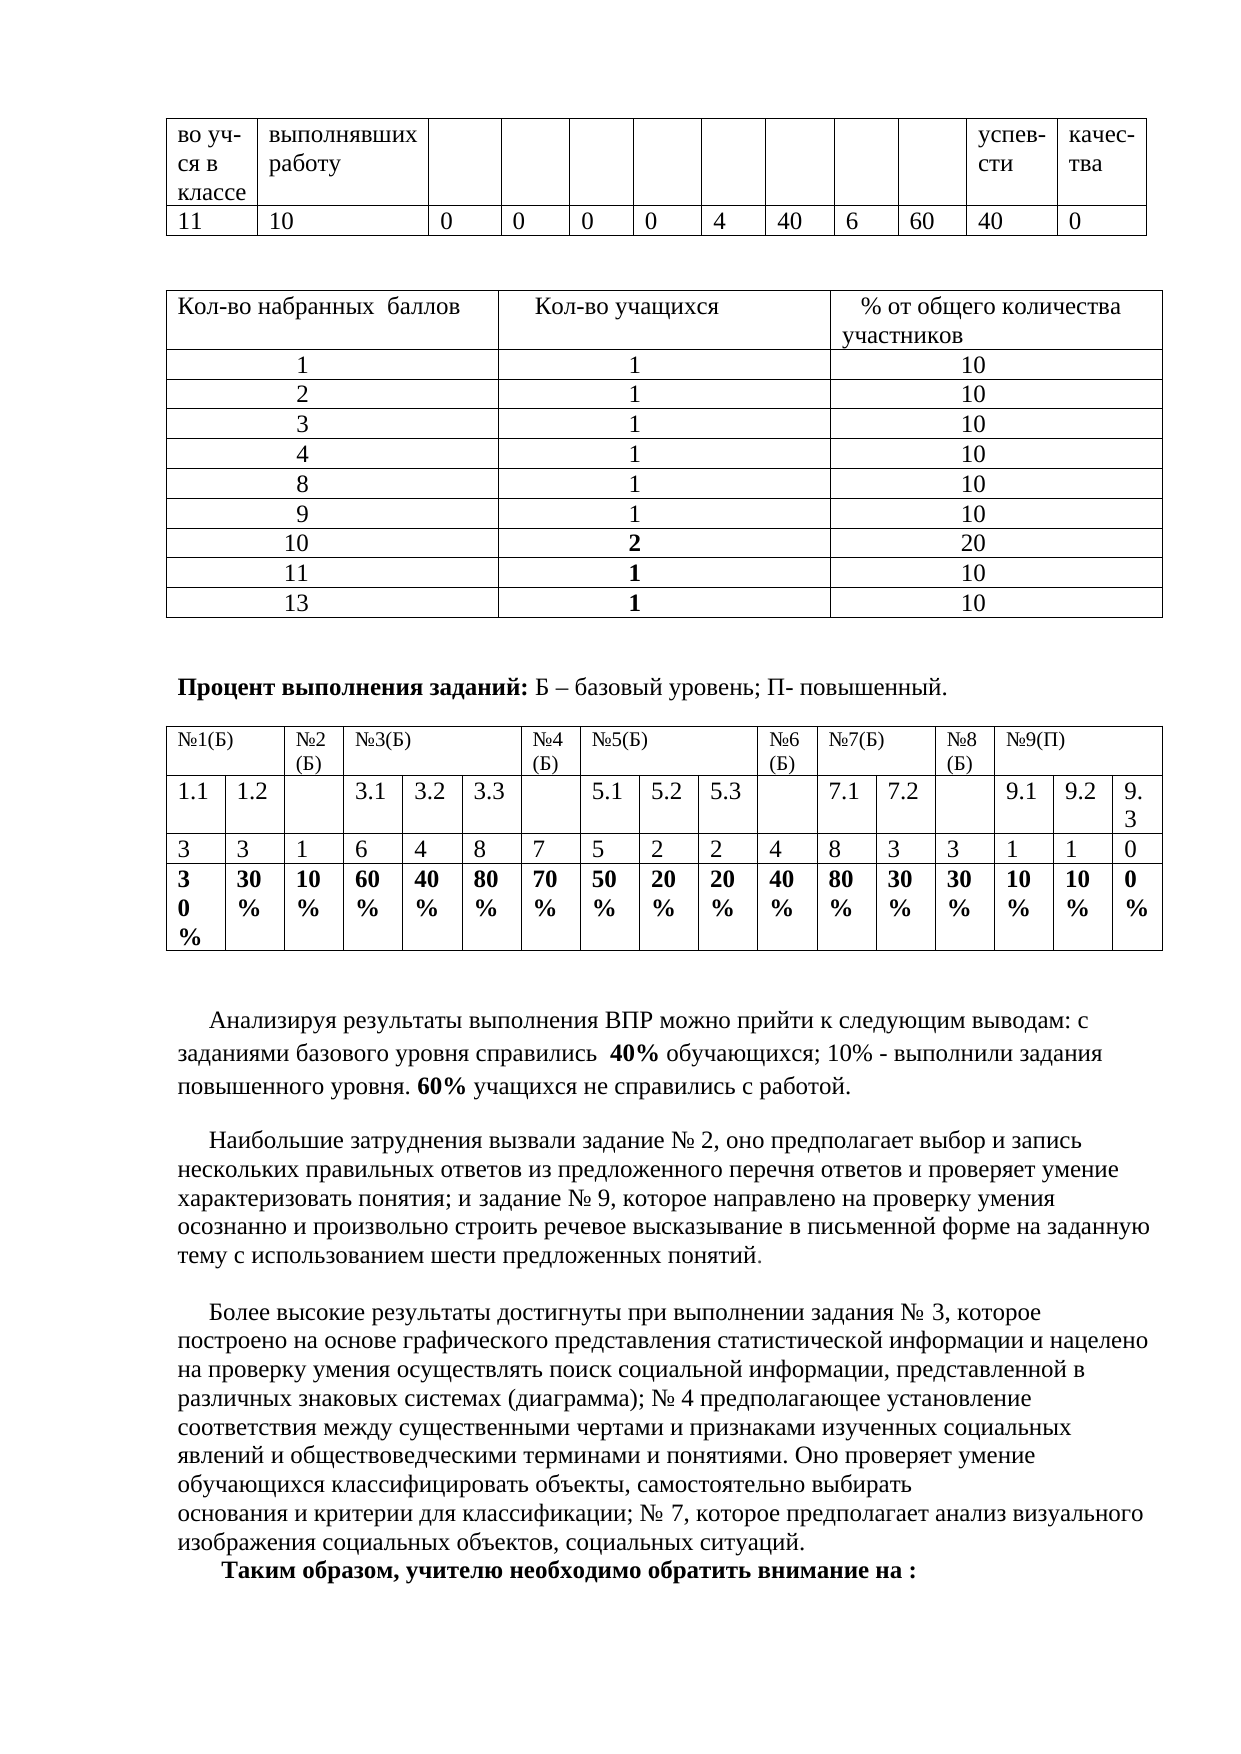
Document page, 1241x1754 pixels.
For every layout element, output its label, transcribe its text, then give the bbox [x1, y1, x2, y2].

table_cell 10 [831, 439, 1162, 468]
table_header №5(Б) [581, 727, 757, 775]
table_cell [522, 776, 580, 833]
table_cell 5.3 [699, 776, 757, 833]
table_cell 8 [463, 834, 521, 863]
text Анализируя результаты выполнения ВПР можно прийти к следующим выводам: с заданиями базового уровня справились 40% обучающихся; 10% - выполнили задания повышенного уровня. 60% учащихся не справились с работой. [177, 1005, 1152, 1100]
table_cell 30% [936, 864, 994, 950]
table_cell 2 [167, 380, 498, 408]
table_cell 70% [522, 864, 580, 950]
table_cell 3 [167, 834, 225, 863]
table_header % [502, 119, 569, 205]
table_header % [899, 119, 966, 205]
table_cell 0% [1113, 864, 1162, 950]
table_cell 9.3 [1113, 776, 1162, 833]
table_cell 10 [258, 206, 428, 235]
table_cell 7.1 [818, 776, 876, 833]
table_cell 30% [877, 864, 935, 950]
table_cell 9 [167, 499, 498, 527]
table_cell 5.2 [640, 776, 698, 833]
table_header Кол-во набранных баллов [167, 291, 498, 349]
table_cell 5 [581, 834, 639, 863]
table_cell 1 [1054, 834, 1112, 863]
table_cell 10 [831, 409, 1162, 438]
table_cell 3 [167, 409, 498, 438]
table_cell 10 [831, 350, 1162, 378]
table_cell 1 [499, 588, 830, 617]
table_header №2 (Б) [285, 727, 343, 775]
table_cell 10 [831, 499, 1162, 527]
table_cell 6 [835, 206, 898, 235]
table_cell 1 [499, 499, 830, 527]
table_cell 1 [499, 350, 830, 378]
table_header «5» [429, 119, 501, 205]
table_cell 0 [502, 206, 569, 235]
table_cell 20% [699, 864, 757, 950]
table_header «2» [835, 119, 898, 205]
table_cell 4 [403, 834, 462, 863]
table_cell 40% [758, 864, 817, 950]
table_cell 30% [226, 864, 284, 950]
text Процент выполнения заданий: Б – базовый уровень; П- повышенный. [177, 672, 1152, 700]
table_header «4» [570, 119, 633, 205]
table_cell 1 [499, 409, 830, 438]
table_cell 3.1 [344, 776, 402, 833]
table_cell 3.3 [463, 776, 521, 833]
table_cell 1 [995, 834, 1053, 863]
table_cell 10 [831, 558, 1162, 587]
table_cell 0 [634, 206, 701, 235]
table_cell 0 [429, 206, 501, 235]
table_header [167, 119, 257, 205]
table_cell 7 [522, 834, 580, 863]
table_cell [758, 776, 817, 833]
table_cell 6 [344, 834, 402, 863]
table_cell 1 [167, 350, 498, 378]
table_cell 30% [167, 864, 225, 950]
table_cell 10 [831, 588, 1162, 617]
table_cell 3 [877, 834, 935, 863]
table_header «3» [702, 119, 765, 205]
table_header % от общего количества участников [831, 291, 1162, 349]
table_cell 40 [766, 206, 834, 235]
table_cell [285, 776, 343, 833]
table_cell 3 [936, 834, 994, 863]
table_cell 10% [285, 864, 343, 950]
table_cell 5.1 [581, 776, 639, 833]
text Более высокие результаты достигнуты при выполнении задания № 3, которое построено на основе графического представления статистической информации и нацелено на проверку умения осуществлять поиск социальной информации, представленной в различных знаковых системах (диаграмма); № 4 предполагающее установление соответствия между существенными чертами и признаками изученных социальных явлений и обществоведческими терминами и понятиями. Оно проверяет умение [177, 1297, 1152, 1469]
table_cell 0 [1113, 834, 1162, 863]
table_cell 80% [463, 864, 521, 950]
table_header % [766, 119, 834, 205]
table_cell 40 [967, 206, 1057, 235]
table_cell 1.2 [226, 776, 284, 833]
table_cell 4 [167, 439, 498, 468]
table_cell 0 [1058, 206, 1146, 235]
table_cell 80% [818, 864, 876, 950]
table_header №1(Б) [167, 727, 284, 775]
text основания и критерии для классификации; № 7, которое предполагает анализ визуального изображения социальных объектов, социальных ситуаций. [177, 1498, 1152, 1556]
table_cell 60% [344, 864, 402, 950]
table_cell 1 [285, 834, 343, 863]
table_cell 4 [702, 206, 765, 235]
table_cell 8 [167, 469, 498, 498]
table_header №3(Б) [344, 727, 521, 775]
table_header №6 (Б) [758, 727, 817, 775]
table_cell 3 [226, 834, 284, 863]
table_cell 50% [581, 864, 639, 950]
table_cell 10 [167, 529, 498, 557]
text обучающихся классифицировать объекты, самостоятельно выбирать [177, 1469, 1152, 1498]
table_cell 60 [899, 206, 966, 235]
table_cell 20 [831, 529, 1162, 557]
table_cell 1 [499, 558, 830, 587]
table_cell 2 [640, 834, 698, 863]
table_cell 11 [167, 558, 498, 587]
table_cell 7.2 [877, 776, 935, 833]
table_header Кол-во учащихся [499, 291, 830, 349]
table_cell 3.2 [403, 776, 462, 833]
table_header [258, 119, 428, 205]
table_header % качес-тва [1058, 119, 1146, 205]
table_header №8 (Б) [936, 727, 994, 775]
table_cell 10% [1054, 864, 1112, 950]
table_cell 10% [995, 864, 1053, 950]
table_header % успев-сти [967, 119, 1057, 205]
table_cell 9.1 [995, 776, 1053, 833]
table_cell [936, 776, 994, 833]
table_cell 13 [167, 588, 498, 617]
table_cell 1 [499, 469, 830, 498]
text характеризовать понятия; и задание № 9, которое направлено на проверку умения осознанно и произвольно строить речевое высказывание в письменной форме на заданную тему с использованием шести предложенных понятий. [177, 1183, 1152, 1269]
table_cell 10 [831, 469, 1162, 498]
table_header №9(П) [995, 727, 1162, 775]
table_cell 1 [499, 380, 830, 408]
text Наибольшие затруднения вызвали задание № 2, оно предполагает выбор и запись нескольких правильных ответов из предложенного перечня ответов и проверяет умение [177, 1125, 1152, 1183]
text Таким образом, учителю необходимо обратить внимание на : [177, 1556, 1152, 1584]
table_cell 10 [831, 380, 1162, 408]
table_cell 2 [699, 834, 757, 863]
table_header % [634, 119, 701, 205]
table_header №4 (Б) [522, 727, 580, 775]
table_cell 2 [499, 529, 830, 557]
table_cell 11 [167, 206, 257, 235]
table_cell 20% [640, 864, 698, 950]
table_cell 1.1 [167, 776, 225, 833]
table_cell 8 [818, 834, 876, 863]
table_cell 1 [499, 439, 830, 468]
table_cell 4 [758, 834, 817, 863]
table_cell 40% [403, 864, 462, 950]
table_header №7(Б) [818, 727, 935, 775]
table_cell 9.2 [1054, 776, 1112, 833]
table_cell 0 [570, 206, 633, 235]
